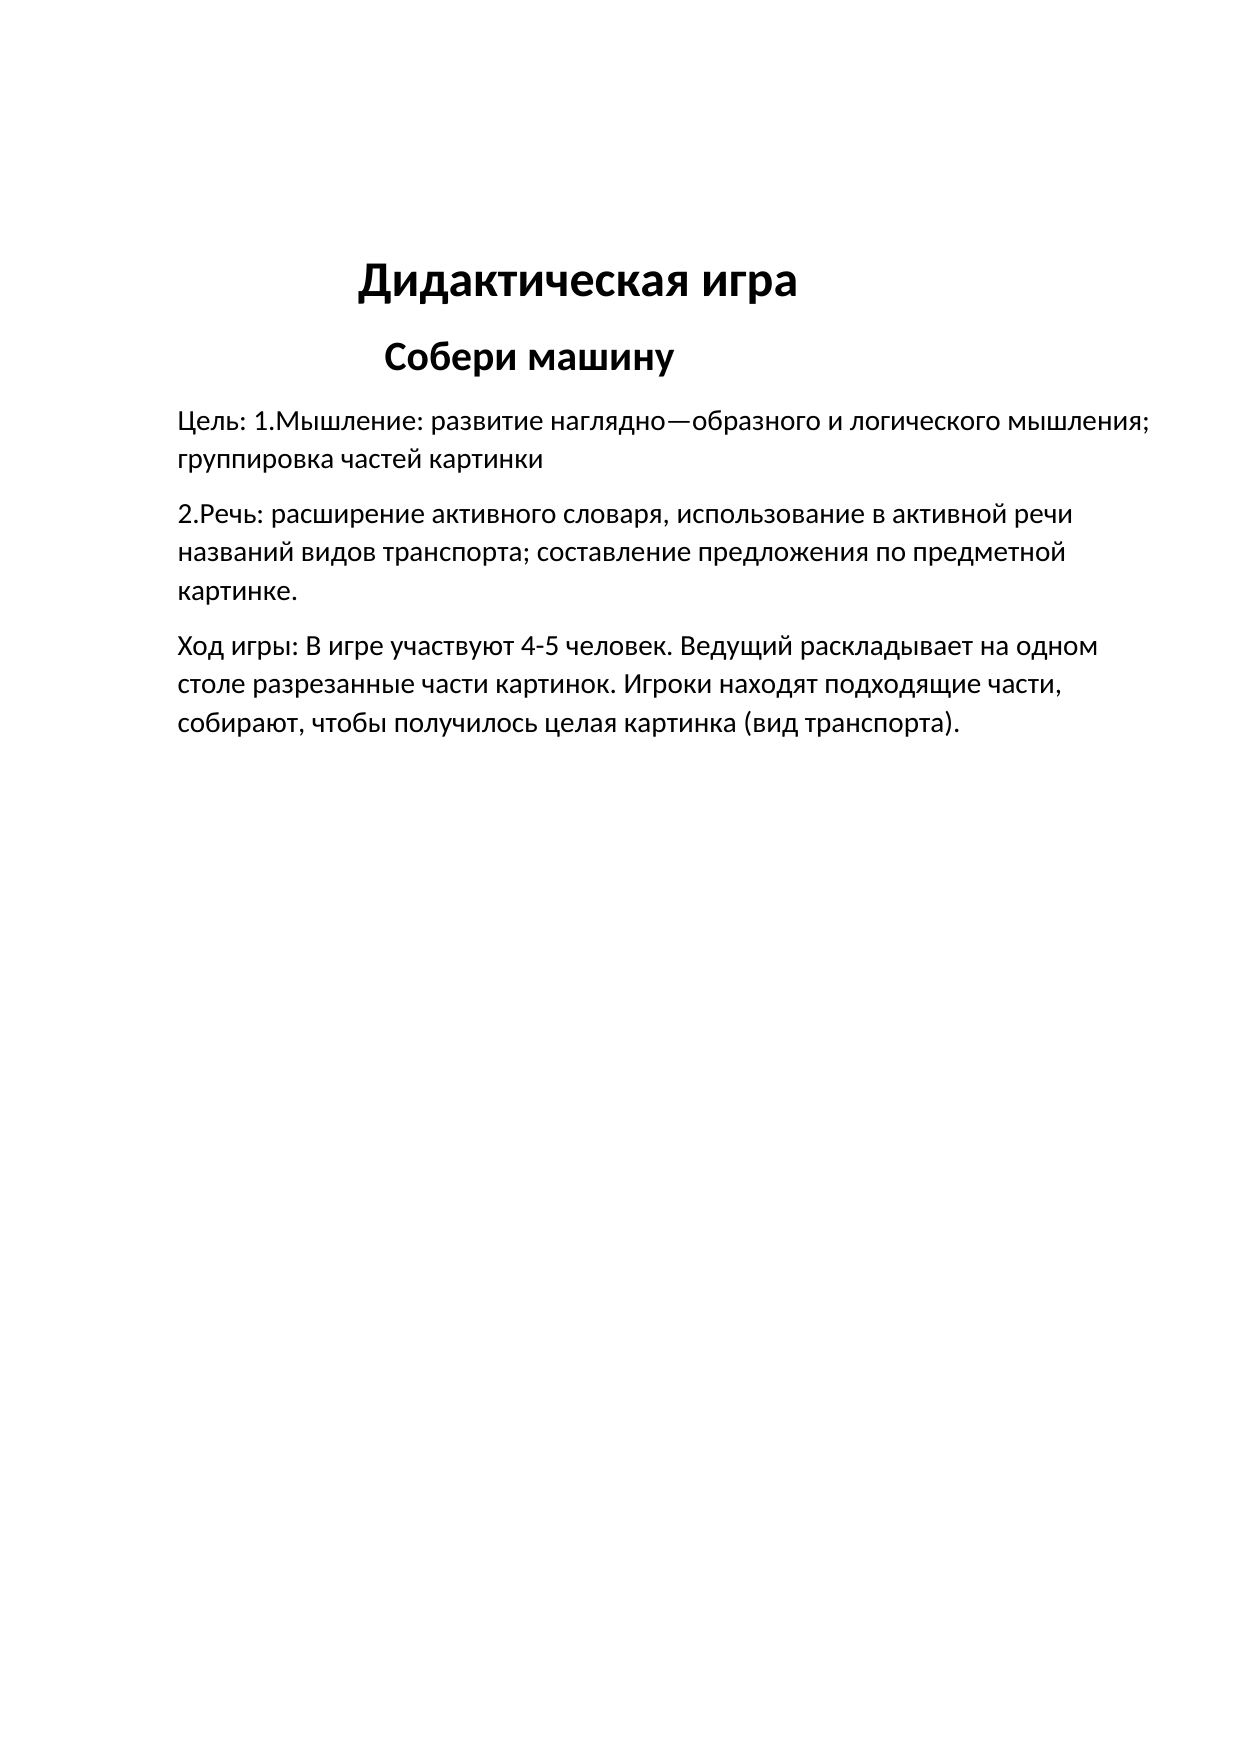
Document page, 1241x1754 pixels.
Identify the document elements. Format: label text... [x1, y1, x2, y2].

text 2.Речь: расширение активного словаря, использование в активной речи названий видов транспорта; составление предложения по предметной картинке. [177, 495, 1152, 608]
text Цель: 1.Мышление: развитие наглядно—образного и логического мышления; группировка частей картинки [177, 402, 1152, 476]
text Ход игры: В игре участвуют 4-5 человек. Ведущий раскладывает на одном столе разрезанные части картинок. Игроки находят подходящие части, собирают, чтобы получилось целая картинка (вид транспорта). [177, 627, 1152, 739]
text Собери машину [177, 330, 1152, 381]
text Дидактическая игра [177, 247, 1152, 308]
